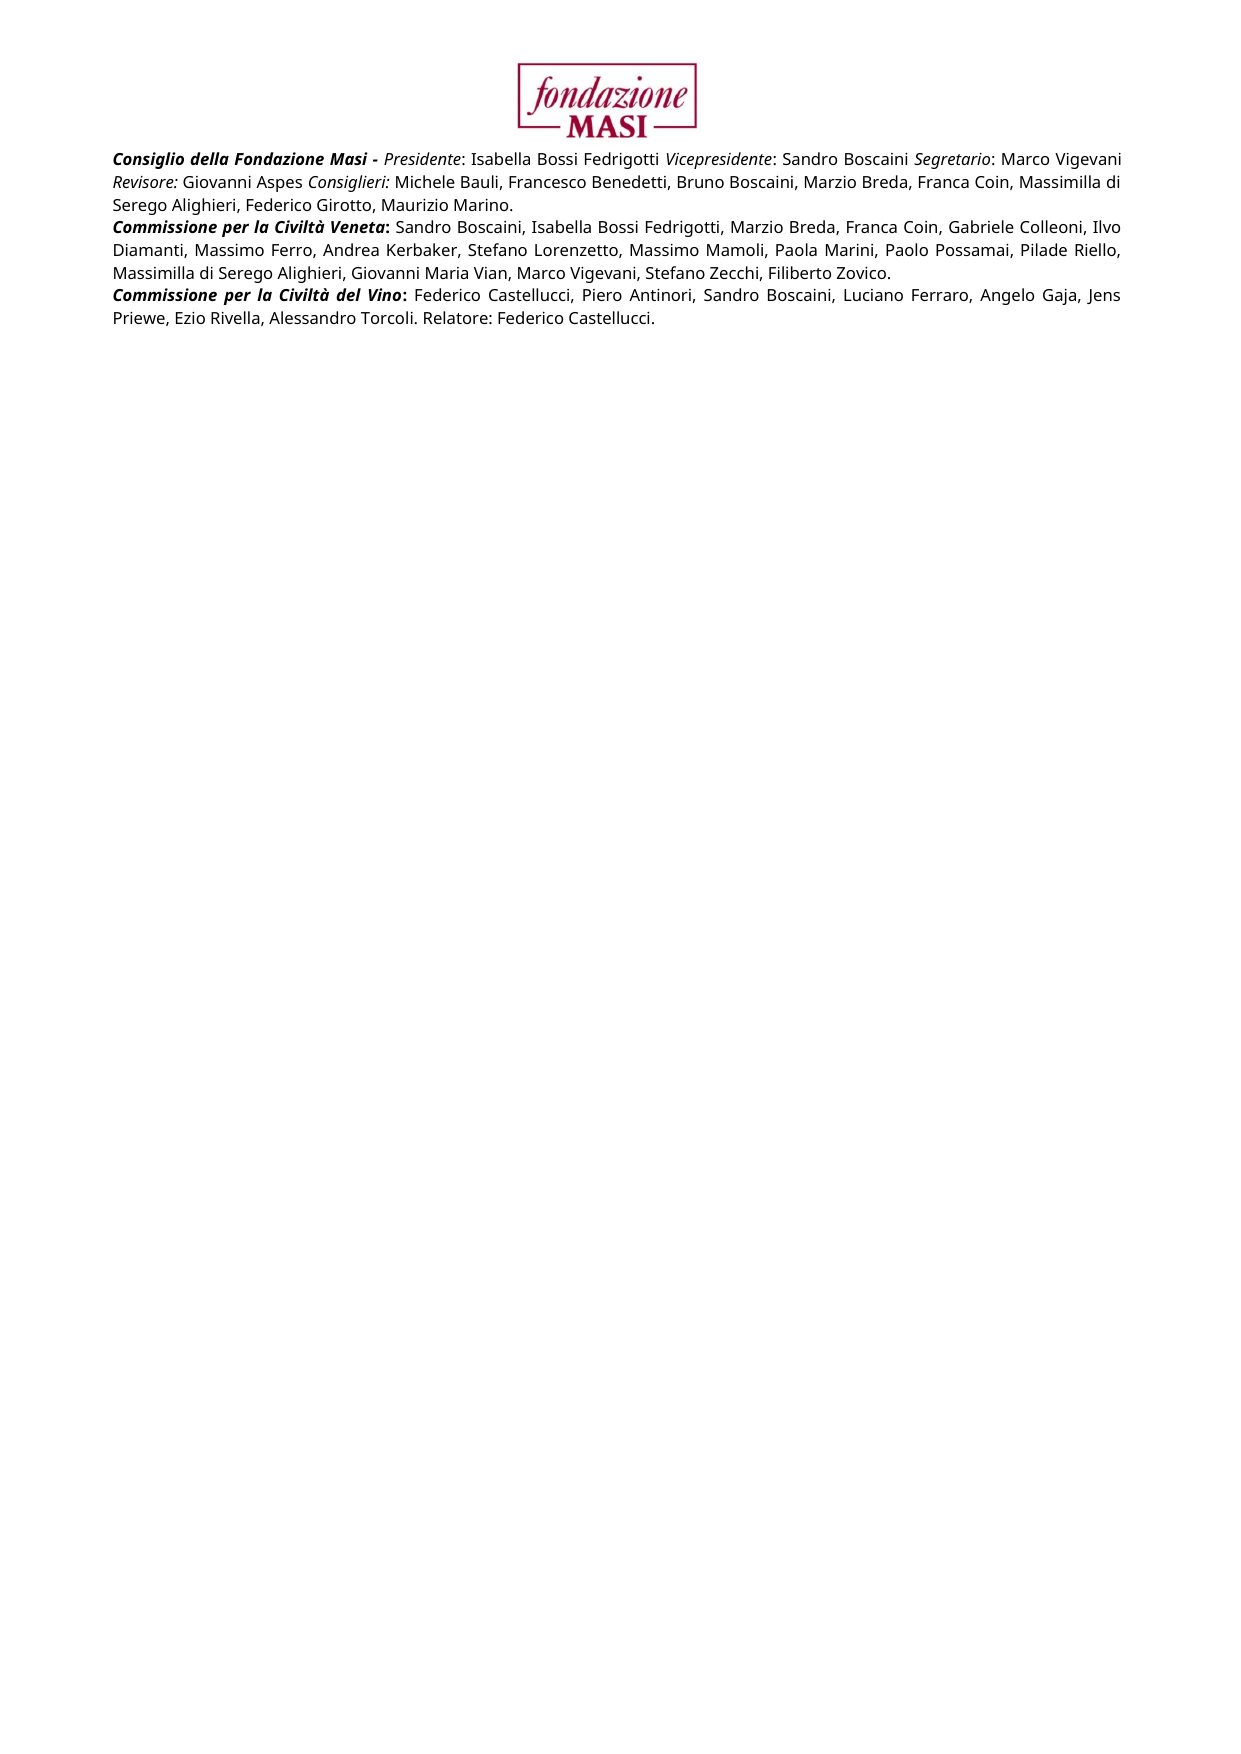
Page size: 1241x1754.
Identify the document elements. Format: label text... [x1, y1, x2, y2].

text Consiglio della Fondazione Masi - Presidente: Isabella Bossi Fedrigotti Vicepresidente: Sandro Boscaini Segretario: Marco Vigevani Revisore: Giovanni Aspes Consiglieri: Michele Bauli, Francesco Benedetti, Bruno Boscaini, Marzio Breda, Franca Coin, Massimilla di Serego Alighieri, Federico Girotto, Maurizio Marino. [112, 148, 1122, 216]
text Commissione per la Civiltà Veneta: Sandro Boscaini, Isabella Bossi Fedrigotti, Marzio Breda, Franca Coin, Gabriele Colleoni, Ilvo Diamanti, Massimo Ferro, Andrea Kerbaker, Stefano Lorenzetto, Massimo Mamoli, Paola Marini, Paolo Possamai, Pilade Riello, Massimilla di Serego Alighieri, Giovanni Maria Vian, Marco Vigevani, Stefano Zecchi, Filiberto Zovico. [112, 216, 1122, 284]
text Commissione per la Civiltà del Vino: Federico Castellucci, Piero Antinori, Sandro Boscaini, Luciano Ferraro, Angelo Gaja, Jens Priewe, Ezio Rivella, Alessandro Torcoli. Relatore: Federico Castellucci. [112, 284, 1122, 329]
picture [488, 33, 726, 148]
